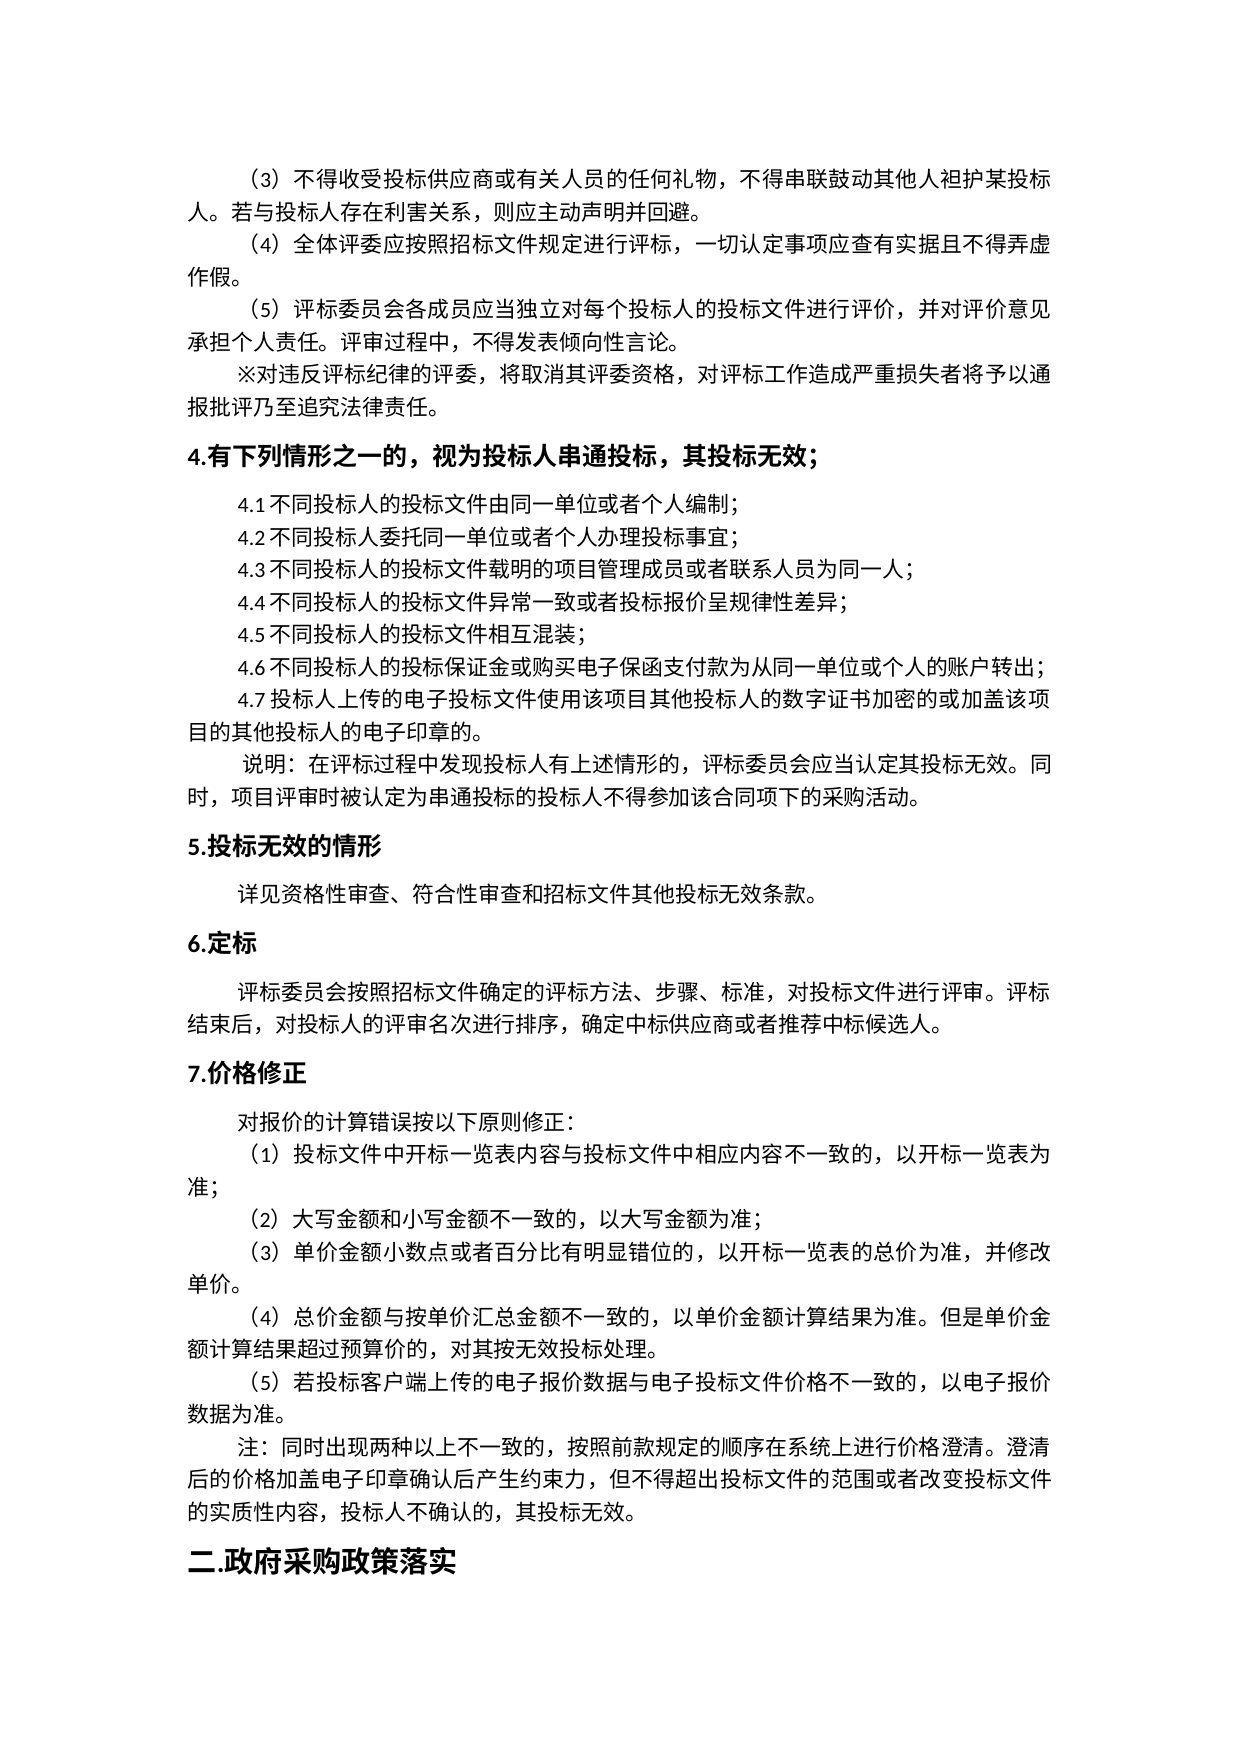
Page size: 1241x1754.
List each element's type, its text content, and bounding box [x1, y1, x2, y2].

text （4）总价金额与按单价汇总金额不一致的，以单价金额计算结果为准。但是单价金额计算结果超过预算价的，对其按无效投标处理。 [187, 1299, 1053, 1364]
text 评标委员会按照招标文件确定的评标方法、步骤、标准，对投标文件进行评审。评标结束后，对投标人的评审名次进行排序，确定中标供应商或者推荐中标候选人。 [187, 974, 1053, 1039]
text 7.价格修正 [187, 1039, 1053, 1104]
text （4）全体评委应按照招标文件规定进行评标，一切认定事项应查有实据且不得弄虚作假。 [187, 227, 1053, 292]
text （3）单价金额小数点或者百分比有明显错位的，以开标一览表的总价为准，并修改单价。 [187, 1234, 1053, 1299]
text 4.4不同投标人的投标文件异常一致或者投标报价呈规律性差异； [187, 584, 1053, 617]
text （5）评标委员会各成员应当独立对每个投标人的投标文件进行评价，并对评价意见承担个人责任。评审过程中，不得发表倾向性言论。 [187, 292, 1053, 357]
text 说明：在评标过程中发现投标人有上述情形的，评标委员会应当认定其投标无效。同时，项目评审时被认定为串通投标的投标人不得参加该合同项下的采购活动。 [187, 747, 1053, 812]
text ※对违反评标纪律的评委，将取消其评委资格，对评标工作造成严重损失者将予以通报批评乃至追究法律责任。 [187, 357, 1053, 422]
text （1）投标文件中开标一览表内容与投标文件中相应内容不一致的，以开标一览表为准； [187, 1137, 1053, 1202]
text （5）若投标客户端上传的电子报价数据与电子投标文件价格不一致的，以电子报价数据为准。 [187, 1364, 1053, 1429]
text 详见资格性审查、符合性审查和招标文件其他投标无效条款。 [187, 877, 1053, 909]
text 二.政府采购政策落实 [187, 1527, 1053, 1592]
text 对报价的计算错误按以下原则修正： [187, 1104, 1053, 1137]
text 4.有下列情形之一的，视为投标人串通投标，其投标无效； [187, 422, 1053, 487]
text 注：同时出现两种以上不一致的，按照前款规定的顺序在系统上进行价格澄清。澄清后的价格加盖电子印章确认后产生约束力，但不得超出投标文件的范围或者改变投标文件的实质性内容，投标人不确认的，其投标无效。 [187, 1429, 1053, 1527]
text 5.投标无效的情形 [187, 812, 1053, 877]
text 6.定标 [187, 909, 1053, 974]
text （2）大写金额和小写金额不一致的，以大写金额为准； [187, 1202, 1053, 1234]
text 4.3不同投标人的投标文件载明的项目管理成员或者联系人员为同一人； [187, 552, 1053, 584]
text （3）不得收受投标供应商或有关人员的任何礼物，不得串联鼓动其他人袒护某投标人。若与投标人存在利害关系，则应主动声明并回避。 [187, 162, 1053, 227]
text 4.7投标人上传的电子投标文件使用该项目其他投标人的数字证书加密的或加盖该项目的其他投标人的电子印章的。 [187, 682, 1053, 747]
text 4.5不同投标人的投标文件相互混装； [187, 617, 1053, 649]
text 4.1不同投标人的投标文件由同一单位或者个人编制； [187, 487, 1053, 519]
text 4.6不同投标人的投标保证金或购买电子保函支付款为从同一单位或个人的账户转出； [187, 649, 1053, 682]
text 4.2不同投标人委托同一单位或者个人办理投标事宜； [187, 519, 1053, 552]
